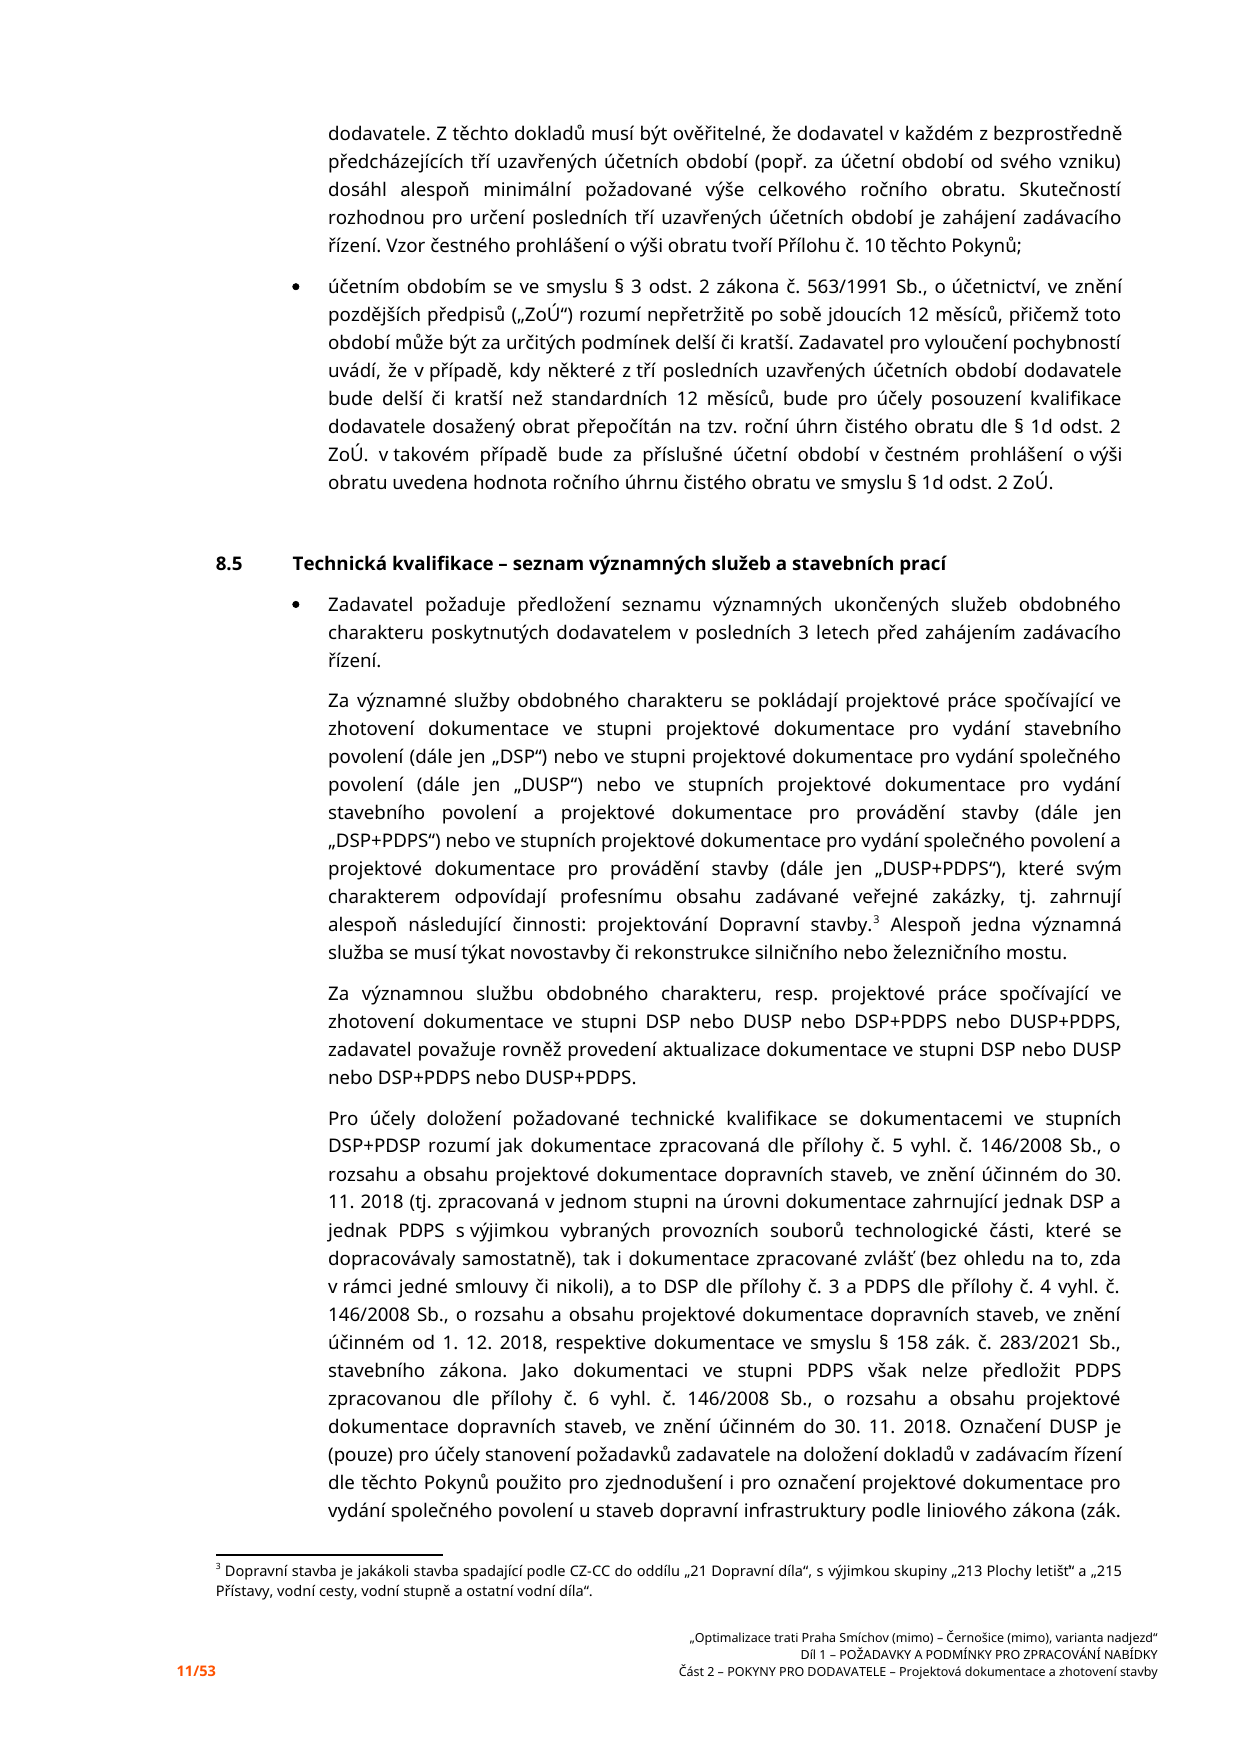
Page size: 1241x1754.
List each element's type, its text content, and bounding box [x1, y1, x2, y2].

list Za významné služby obdobného charakteru se pokládají projektové práce spočívající ve zhotovení dokumentace ve stupni projektové dokumentace pro vydání stavebního povolení (dále jen „DSP“) nebo ve stupni projektové dokumentace pro vydání společného povolení (dále jen „DUSP“) nebo ve stupních projektové dokumentace pro vydání stavebního povolení a projektové dokumentace pro provádění stavby (dále jen „DSP+PDPS“) nebo ve stupních projektové dokumentace pro vydání společného povolení a projektové dokumentace pro provádění stavby (dále jen „DUSP+PDPS“), které svým charakterem odpovídají profesnímu obsahu zadávané veřejné zakázky, tj. zahrnují alespoň následující činnosti: projektování Dopravní stavby. Alespoň jedna významná služba se musí týkat novostavby či rekonstrukce silničního nebo železničního mostu. [328, 687, 1122, 965]
text Technická kvalifikace – seznam významných služeb a stavebních prací [216, 550, 1122, 576]
text Za významnou službu obdobného charakteru, resp. projektové práce spočívající ve zhotovení dokumentace ve stupni DSP nebo DUSP nebo DSP+PDPS nebo DUSP+PDPS, zadavatel považuje rovněž provedení aktualizace dokumentace ve stupni DSP nebo DUSP nebo DSP+PDPS nebo DUSP+PDPS. [328, 980, 1122, 1090]
text účetním obdobím se ve smyslu § 3 odst. 2 zákona č. 563/1991 Sb., o účetnictví, ve znění pozdějších předpisů („ZoÚ“) rozumí nepřetržitě po sobě jdoucích 12 měsíců, přičemž toto období může být za určitých podmínek delší či kratší. Zadavatel pro vyloučení pochybností uvádí, že v případě, kdy některé z tří posledních uzavřených účetních období dodavatele bude delší či kratší než standardních 12 měsíců, bude pro účely posouzení kvalifikace dodavatele dosažený obrat přepočítán na tzv. roční úhrn čistého obratu dle § 1d odst. 2 ZoÚ. v takovém případě bude za příslušné účetní období v čestném prohlášení o výši obratu uvedena hodnota ročního úhrnu čistého obratu ve smyslu § 1d odst. 2 ZoÚ. [292, 273, 1122, 495]
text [292, 121, 1122, 258]
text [328, 1105, 1122, 1523]
text Zadavatel požaduje předložení seznamu významných ukončených služeb obdobného charakteru poskytnutých dodavatelem v posledních 3 letech před zahájením zadávacího řízení. [292, 591, 1122, 672]
